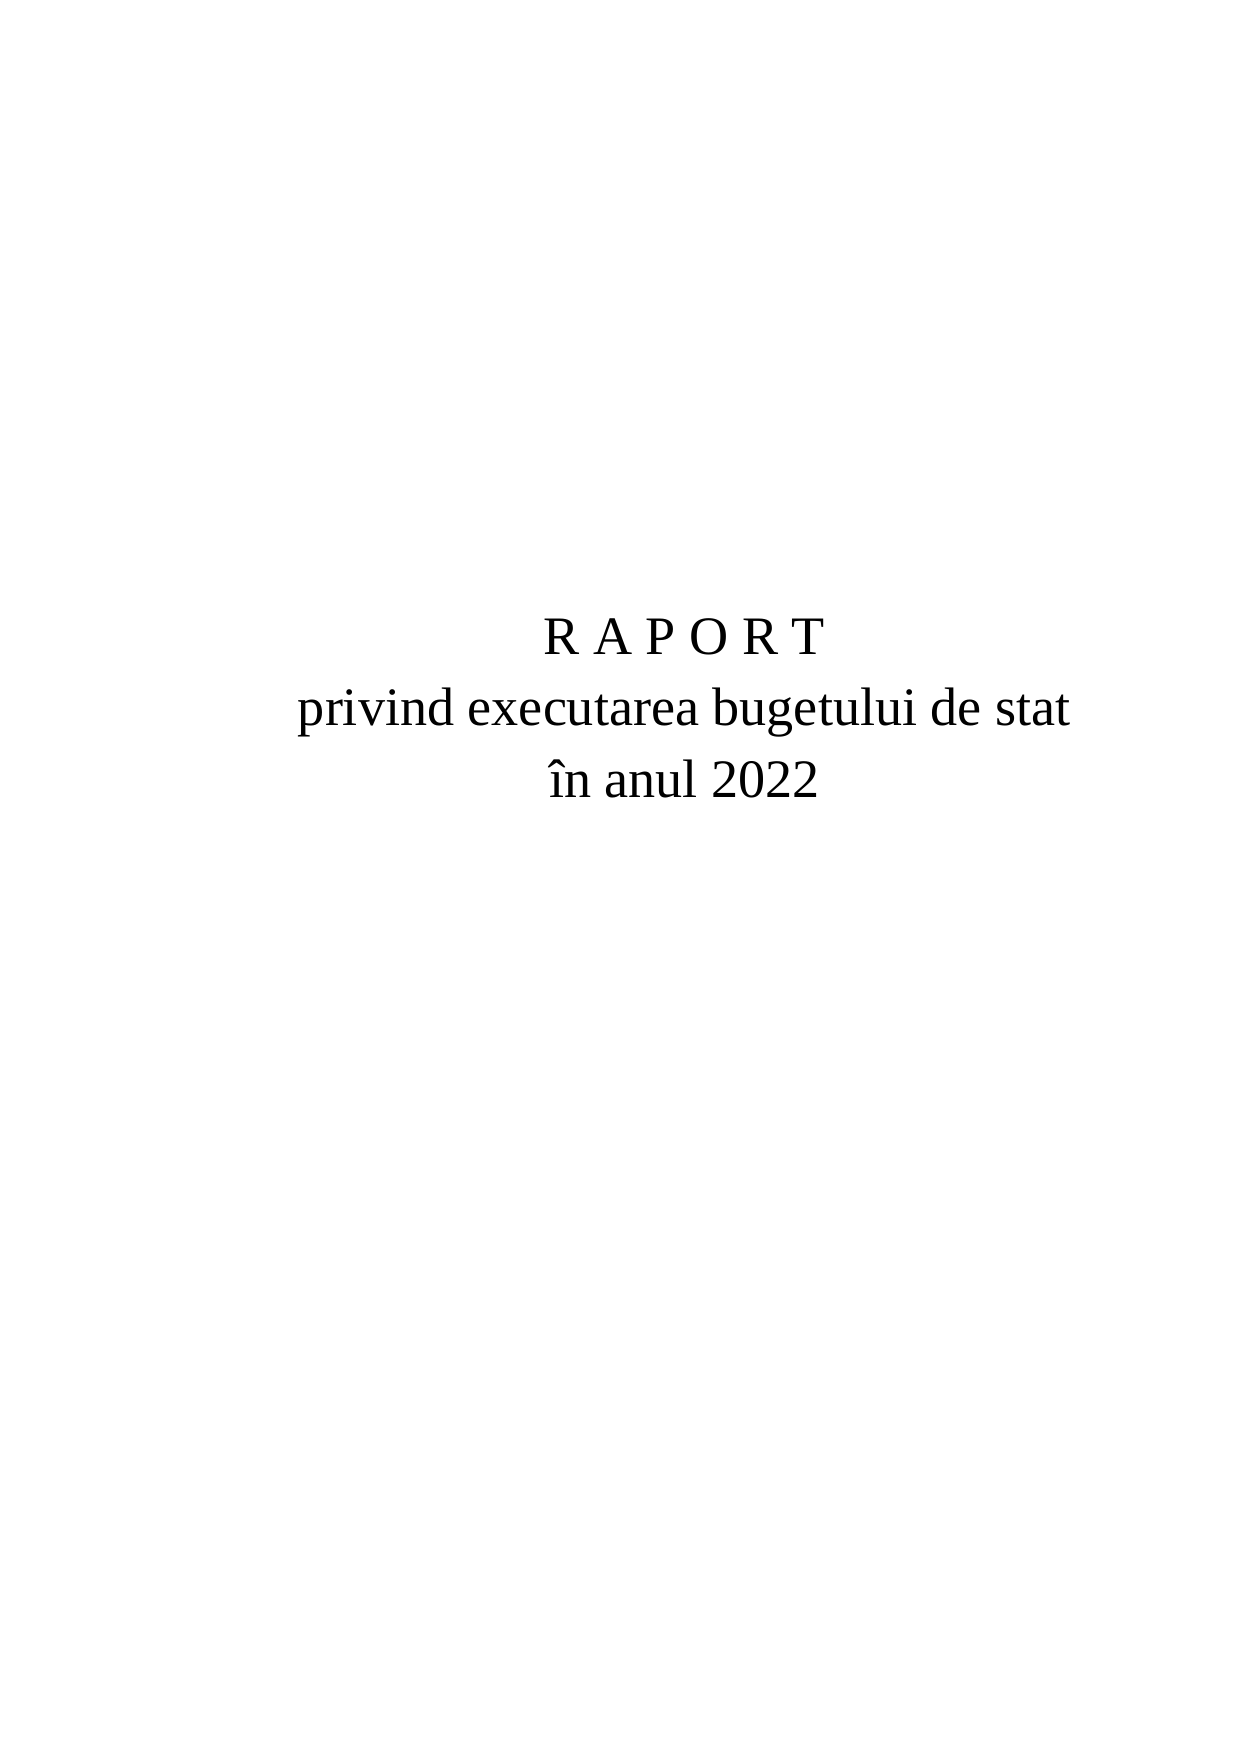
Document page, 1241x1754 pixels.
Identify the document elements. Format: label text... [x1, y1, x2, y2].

text în anul 2022 [216, 747, 1153, 809]
text privind executarea bugetului de stat [216, 675, 1153, 737]
text R A P O R T [216, 603, 1153, 666]
